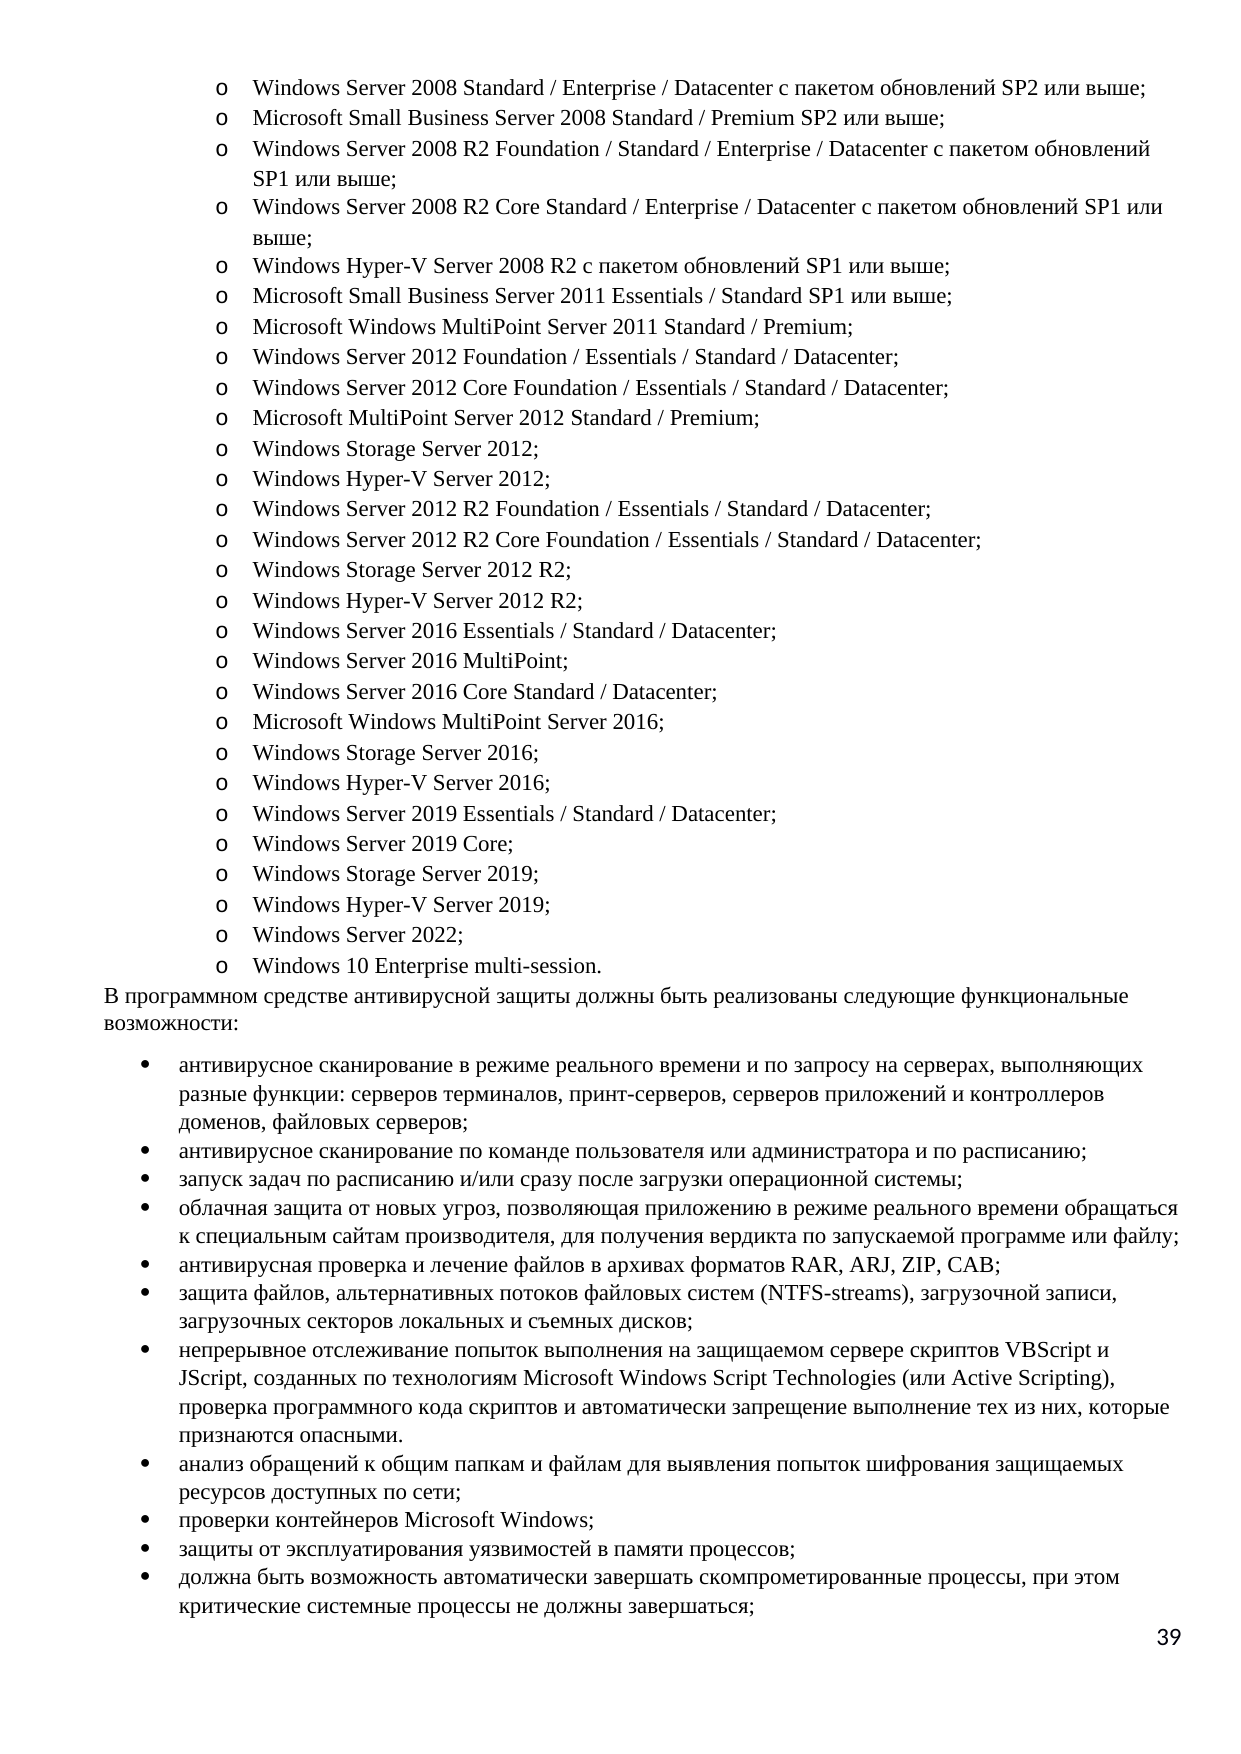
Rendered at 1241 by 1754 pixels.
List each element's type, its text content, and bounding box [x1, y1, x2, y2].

list Windows Server 2012 Core Foundation / Essentials / Standard / Datacenter; [215, 374, 1181, 402]
list антивирусное сканирование по команде пользователя или администратора и по расписанию; [141, 1137, 1181, 1163]
list Windows Server 2008 R2 Core Standard / Enterprise / Datacenter с пакетом обновлений SP1 или выше; [215, 193, 1181, 250]
list облачная защита от новых угроз, позволяющая приложению в режиме реального времени обращаться к специальным сайтам производителя, для получения вердикта по запускаемой программе или файлу; [141, 1194, 1181, 1248]
list анализ обращений к общим папкам и файлам для выявления попыток шифрования защищаемых ресурсов доступных по сети; [141, 1450, 1181, 1504]
list Windows Hyper-V Server 2008 R2 с пакетом обновлений SP1 или выше; [215, 252, 1181, 280]
list Windows Server 2016 MultiPoint; [215, 648, 1181, 676]
list Windows Hyper-V Server 2016; [215, 769, 1181, 797]
list Microsoft Windows MultiPoint Server 2011 Standard / Premium; [215, 313, 1181, 341]
list непрерывное отслеживание попыток выполнения на защищаемом сервере скриптов VBScript и JScript, созданных по технологиям Microsoft Windows Script Technologies (или Active Scripting), проверка программного кода скриптов и автоматически запрещение выполнение тех из них, которые признаются опасными. [141, 1336, 1181, 1448]
list Microsoft MultiPoint Server 2012 Standard / Premium; [215, 404, 1181, 432]
list Microsoft Small Business Server 2008 Standard / Premium SP2 или выше; [215, 104, 1181, 132]
list антивирусная проверка и лечение файлов в архивах форматов RAR, ARJ, ZIP, CAB; [141, 1251, 1181, 1277]
list антивирусное сканирование в режиме реального времени и по запросу на серверах, выполняющих разные функции: серверов терминалов, принт-серверов, серверов приложений и контроллеров доменов, файловых серверов; [141, 1052, 1181, 1135]
list Windows Server 2016 Core Standard / Datacenter; [215, 678, 1181, 706]
list защиты от эксплуатирования уязвимостей в памяти процессов; [141, 1535, 1181, 1561]
list Windows Server 2012 R2 Foundation / Essentials / Standard / Datacenter; [215, 496, 1181, 524]
list Windows Server 2012 R2 Core Foundation / Essentials / Standard / Datacenter; [215, 526, 1181, 554]
list Microsoft Windows MultiPoint Server 2016; [215, 708, 1181, 737]
list Windows Storage Server 2019; [215, 861, 1181, 889]
list Windows Hyper-V Server 2019; [215, 891, 1181, 919]
list Windows Server 2012 Foundation / Essentials / Standard / Datacenter; [215, 343, 1181, 372]
list Windows 10 Enterprise multi-session. [215, 952, 1181, 980]
text В программном средстве антивирусной защиты должны быть реализованы следующие функциональные возможности: [103, 982, 1181, 1035]
list Windows Storage Server 2016; [215, 739, 1181, 767]
list Windows Server 2008 Standard / Enterprise / Datacenter с пакетом обновлений SP2 или выше; [215, 74, 1181, 102]
list должна быть возможность автоматически завершать скомпрометированные процессы, при этом критические системные процессы не должны завершаться; [141, 1563, 1181, 1618]
list Windows Hyper-V Server 2012 R2; [215, 587, 1181, 615]
list Windows Server 2008 R2 Foundation / Standard / Enterprise / Datacenter с пакетом обновлений SP1 или выше; [215, 135, 1181, 191]
list Windows Hyper-V Server 2012; [215, 465, 1181, 493]
list Windows Storage Server 2012 R2; [215, 556, 1181, 584]
list проверки контейнеров Microsoft Windows; [141, 1507, 1181, 1533]
list Windows Server 2019 Essentials / Standard / Datacenter; [215, 800, 1181, 828]
list Windows Server 2016 Essentials / Standard / Datacenter; [215, 617, 1181, 645]
list Microsoft Small Business Server 2011 Essentials / Standard SP1 или выше; [215, 283, 1181, 311]
list Windows Server 2022; [215, 921, 1181, 949]
list защита файлов, альтернативных потоков файловых систем (NTFS-streams), загрузочной записи, загрузочных секторов локальных и съемных дисков; [141, 1279, 1181, 1334]
list запуск задач по расписанию и/или сразу после загрузки операционной системы; [141, 1165, 1181, 1192]
list Windows Storage Server 2012; [215, 435, 1181, 463]
list Windows Server 2019 Core; [215, 830, 1181, 858]
